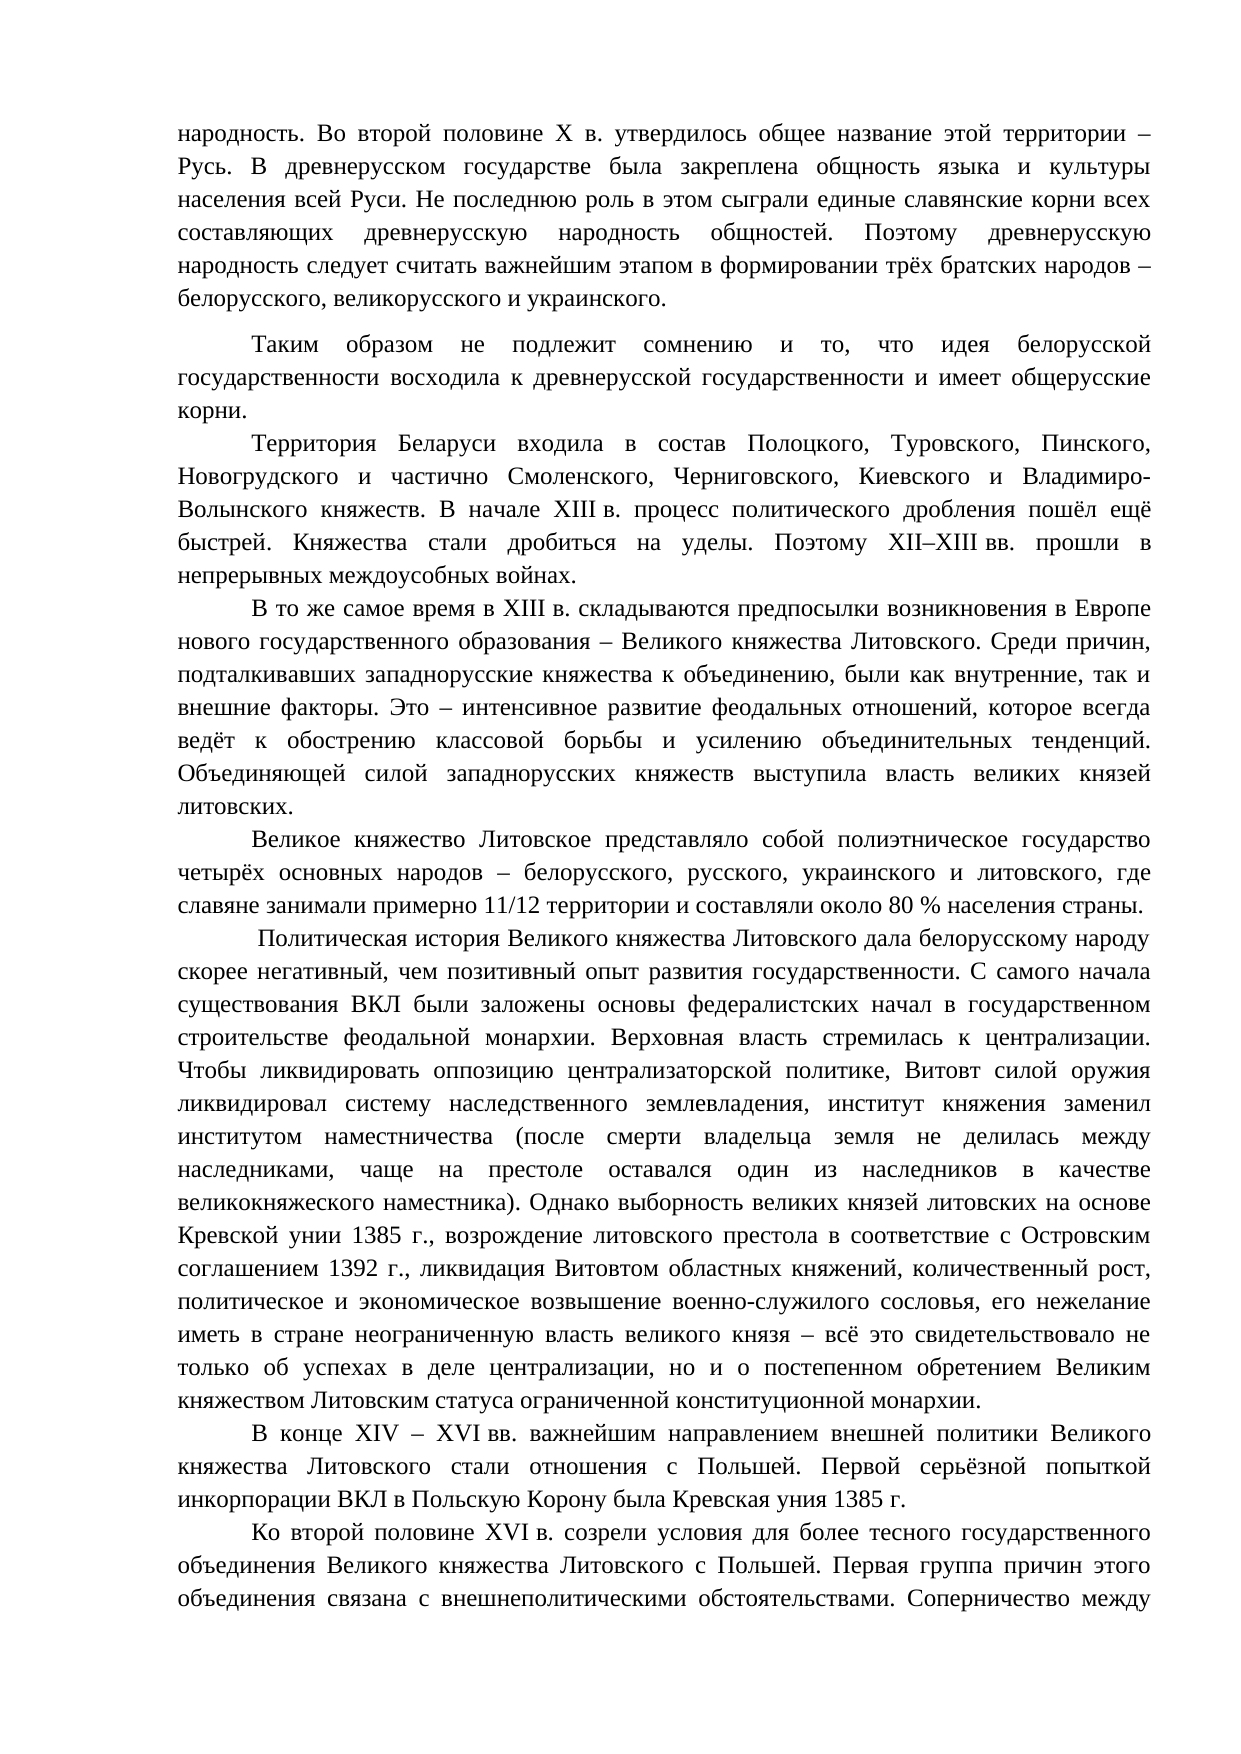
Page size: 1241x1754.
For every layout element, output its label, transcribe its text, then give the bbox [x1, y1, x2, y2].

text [177, 118, 1152, 312]
text В то же самое время в ХІІІ в. складываются предпосылки возникновения в Европе нового государственного образования – Великого княжества Литовского. Среди причин, подталкивавших западнорусские княжества к объединению, были как внутренние, так и внешние факторы. Это – интенсивное развитие феодальных отношений, которое всегда ведёт к обострению классовой борьбы и усилению объединительных тенденций. Объединяющей силой западнорусских княжеств выступила власть великих князей литовских. [177, 593, 1152, 820]
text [177, 1517, 1152, 1612]
text Таким образом не подлежит сомнению и то, что идея белорусской государственности восходила к древнерусской государственности и имеет общерусские корни. [177, 329, 1152, 423]
text Политическая история Великого княжества Литовского дала белорусскому народу скорее негативный, чем позитивный опыт развития государственности. С самого начала существования ВКЛ были заложены основы федералистских начал в государственном строительстве феодальной монархии. Верховная власть стремилась к централизации. Чтобы ликвидировать оппозицию централизаторской политике, Витовт силой оружия ликвидировал систему наследственного землевладения, институт княжения заменил институтом наместничества (после смерти владельца земля не делилась между наследниками, чаще на престоле оставался один из наследников в качестве великокняжеского наместника). Однако выборность великих князей литовских на основе Кревской унии ., возрождение литовского престола в соответствие с Островским соглашением ., ликвидация Витовтом областных княжений, количественный рост, политическое и экономическое возвышение военно-служилого сословья, его нежелание иметь в стране неограниченную власть великого князя – всё это свидетельствовало не только об успехах в деле централизации, но и о постепенном обретением Великим княжеством Литовским статуса ограниченной конституционной монархии. [177, 923, 1152, 1414]
text Территория Беларуси входила в состав Полоцкого, Туровского, Пинского, Новогрудского и частично Смоленского, Черниговского, Киевского и Владимиро-Волынского княжеств. В начале ХІІІ в. процесс политического дробления пошёл ещё быстрей. Княжества стали дробиться на уделы. Поэтому ХІІ–ХІІІ вв. прошли в непрерывных междоусобных войнах. [177, 428, 1152, 589]
text Великое княжество Литовское представляло собой полиэтническое государство четырёх основных народов – белорусского, русского, украинского и литовского, где славяне занимали примерно 11/12 территории и составляли около 80 % населения страны. [177, 824, 1152, 919]
text В конце ХІV – ХVІ вв. важнейшим направлением внешней политики Великого княжества Литовского стали отношения с Польшей. Первой серьёзной попыткой инкорпорации ВКЛ в Польскую Корону была Кревская уния . [177, 1418, 1152, 1513]
